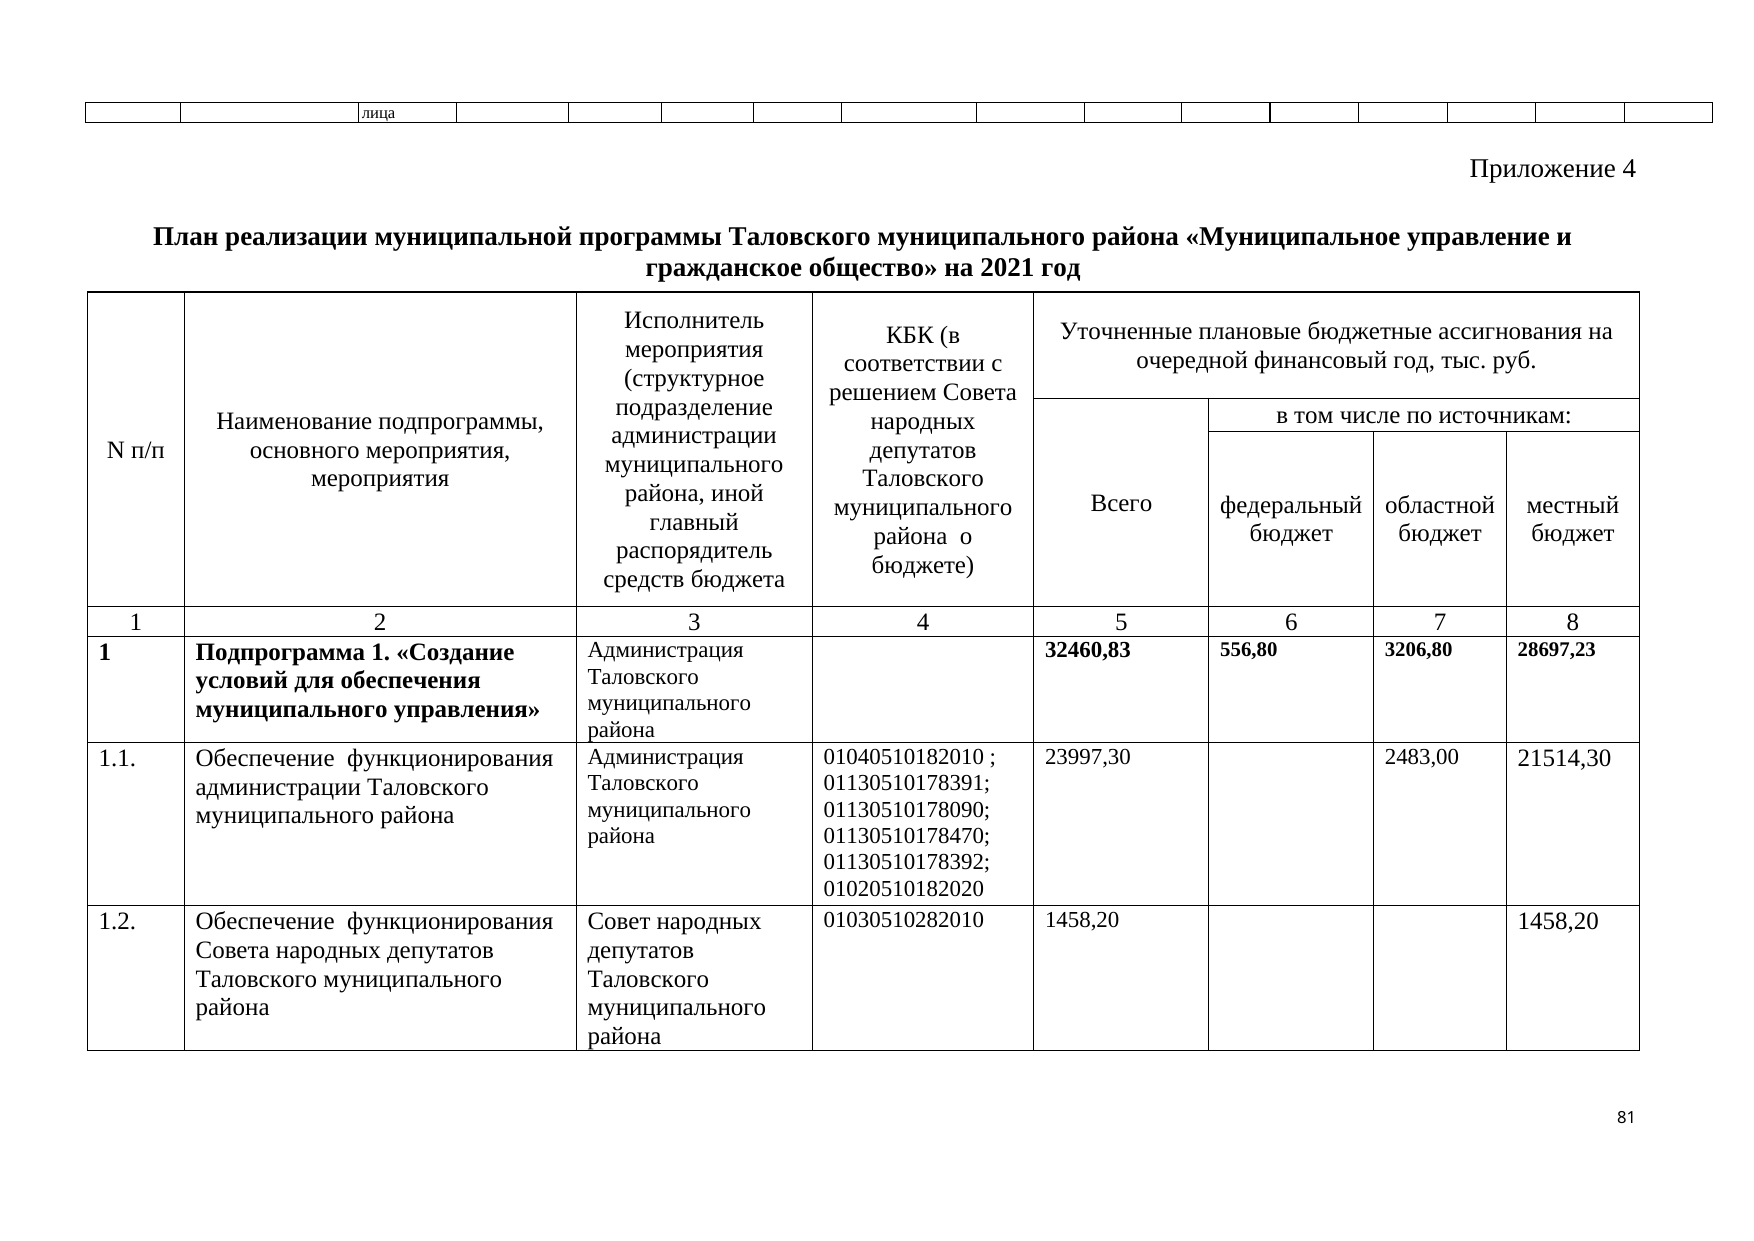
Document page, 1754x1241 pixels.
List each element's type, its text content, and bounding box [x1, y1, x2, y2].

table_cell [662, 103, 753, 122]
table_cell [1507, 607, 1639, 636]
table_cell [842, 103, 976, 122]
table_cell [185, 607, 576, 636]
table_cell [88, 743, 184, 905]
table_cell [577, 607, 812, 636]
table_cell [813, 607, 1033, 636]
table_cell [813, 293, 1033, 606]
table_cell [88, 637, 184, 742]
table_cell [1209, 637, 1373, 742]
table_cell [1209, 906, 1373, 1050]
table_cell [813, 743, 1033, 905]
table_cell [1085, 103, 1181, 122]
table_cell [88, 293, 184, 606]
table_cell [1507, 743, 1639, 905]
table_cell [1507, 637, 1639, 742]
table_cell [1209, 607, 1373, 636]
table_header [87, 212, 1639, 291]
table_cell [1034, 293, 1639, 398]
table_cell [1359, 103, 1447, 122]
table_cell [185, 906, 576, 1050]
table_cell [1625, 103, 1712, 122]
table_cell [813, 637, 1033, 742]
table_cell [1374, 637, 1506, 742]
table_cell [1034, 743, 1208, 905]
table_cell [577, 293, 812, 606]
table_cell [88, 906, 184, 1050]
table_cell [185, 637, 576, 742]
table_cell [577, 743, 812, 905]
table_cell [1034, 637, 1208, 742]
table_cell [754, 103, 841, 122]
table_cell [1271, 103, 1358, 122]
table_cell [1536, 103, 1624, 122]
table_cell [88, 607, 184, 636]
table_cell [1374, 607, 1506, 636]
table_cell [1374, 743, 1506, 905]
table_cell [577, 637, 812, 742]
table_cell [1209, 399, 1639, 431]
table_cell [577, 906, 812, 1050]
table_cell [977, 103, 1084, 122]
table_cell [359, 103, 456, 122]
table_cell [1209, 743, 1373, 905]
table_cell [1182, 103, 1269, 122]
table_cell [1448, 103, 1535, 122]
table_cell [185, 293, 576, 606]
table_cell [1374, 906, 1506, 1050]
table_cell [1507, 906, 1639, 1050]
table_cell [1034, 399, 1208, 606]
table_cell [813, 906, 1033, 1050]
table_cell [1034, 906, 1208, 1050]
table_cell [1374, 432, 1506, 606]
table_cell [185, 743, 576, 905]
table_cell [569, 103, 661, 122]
text Приложение 4 [89, 152, 1636, 183]
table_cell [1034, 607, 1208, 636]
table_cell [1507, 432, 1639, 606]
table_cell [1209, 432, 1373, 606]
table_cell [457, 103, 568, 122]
